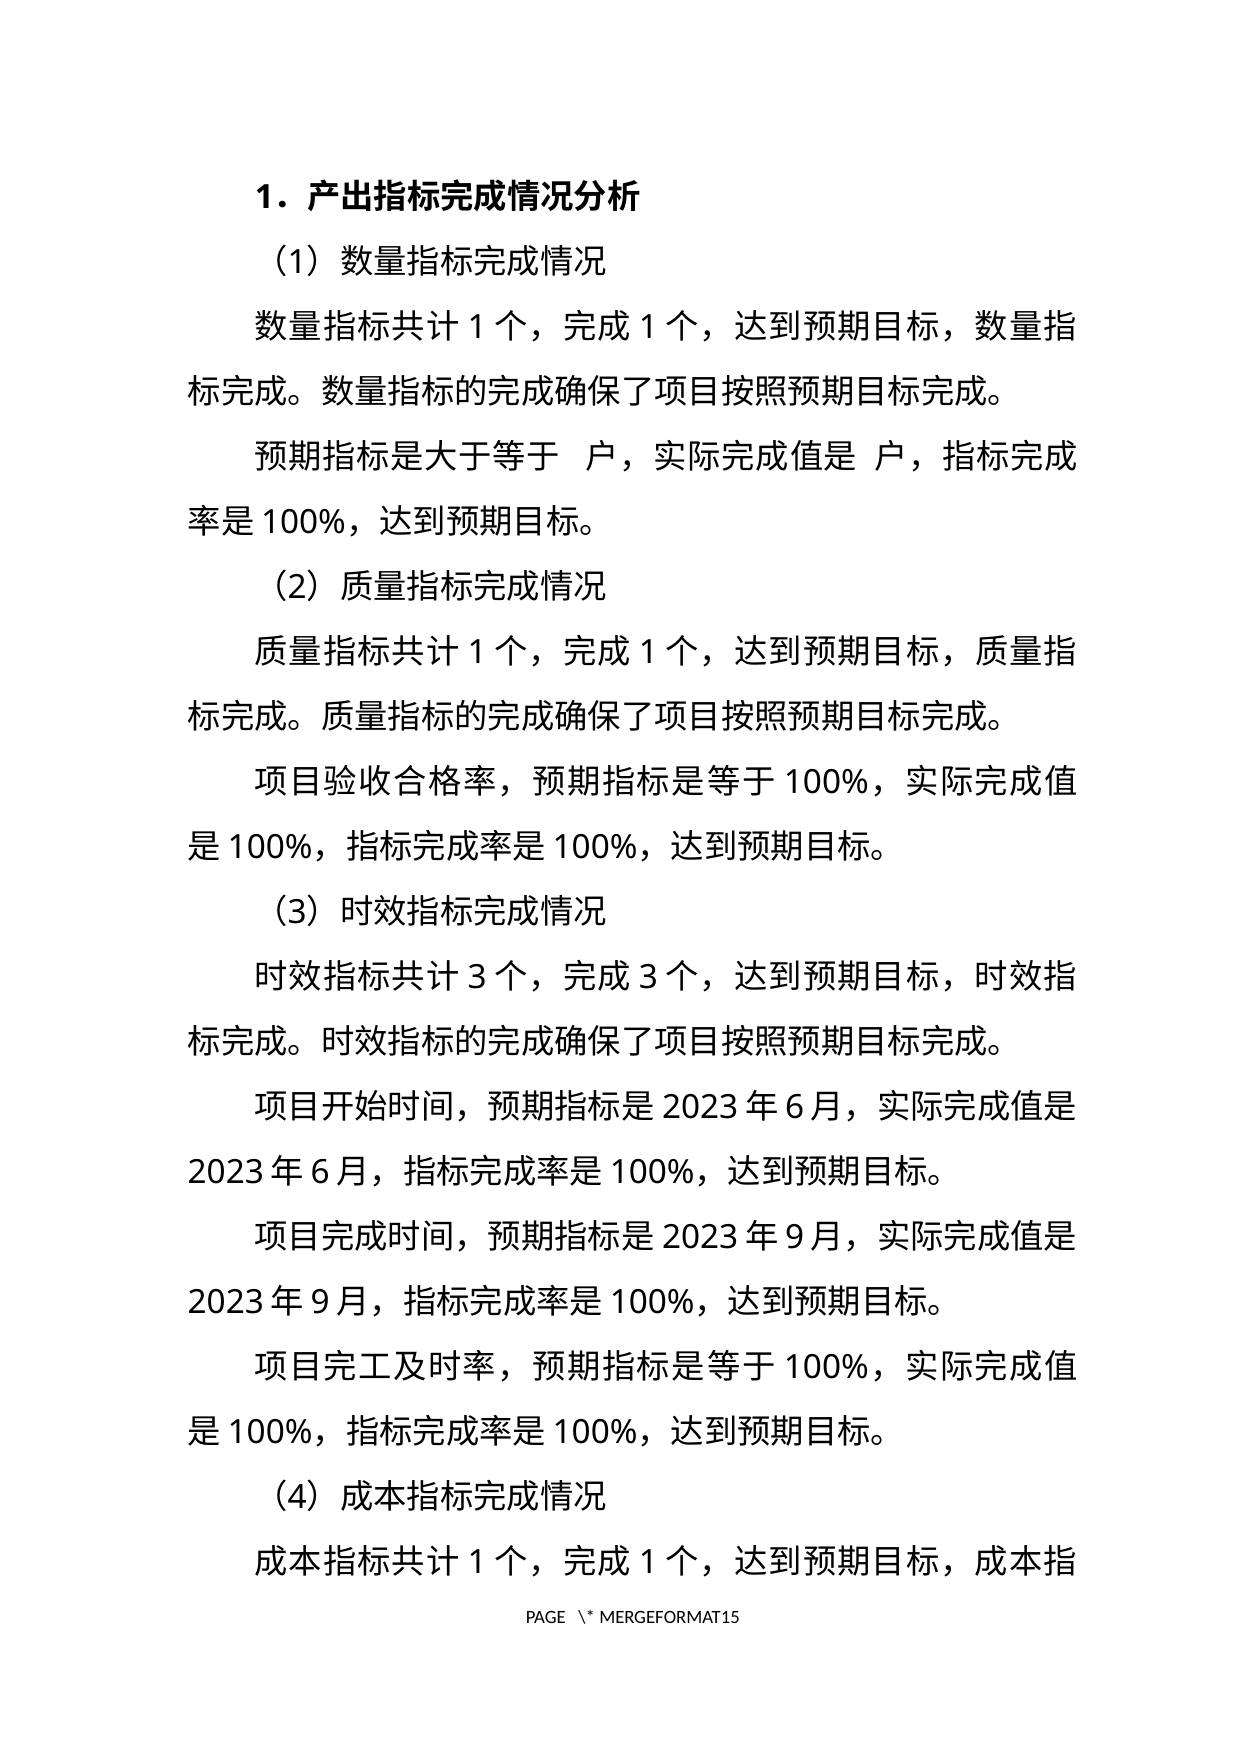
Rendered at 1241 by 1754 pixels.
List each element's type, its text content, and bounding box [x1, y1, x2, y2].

text 项目完成时间，预期指标是2023年9月，实际完成值是2023年9月，指标完成率是100%，达到预期目标。 [187, 1202, 1078, 1332]
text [187, 1527, 1078, 1592]
text 数量指标共计1个，完成1个，达到预期目标，数量指标完成。数量指标的完成确保了项目按照预期目标完成。 [187, 292, 1078, 422]
text 预期指标是大于等于 户，实际完成值是 户，指标完成率是100%，达到预期目标。 [187, 422, 1078, 552]
text （4）成本指标完成情况 [187, 1462, 1078, 1527]
text （1）数量指标完成情况 [187, 227, 1078, 292]
text 项目完工及时率，预期指标是等于100%，实际完成值是100%，指标完成率是100%，达到预期目标。 [187, 1332, 1078, 1462]
text 项目开始时间，预期指标是2023年6月，实际完成值是2023年6月，指标完成率是100%，达到预期目标。 [187, 1072, 1078, 1202]
text （2）质量指标完成情况 [187, 552, 1078, 617]
text （3）时效指标完成情况 [187, 877, 1078, 942]
text 项目验收合格率，预期指标是等于100%，实际完成值是100%，指标完成率是100%，达到预期目标。 [187, 747, 1078, 877]
text 1．产出指标完成情况分析 [187, 162, 1078, 227]
text 质量指标共计1个，完成1个，达到预期目标，质量指标完成。质量指标的完成确保了项目按照预期目标完成。 [187, 617, 1078, 747]
text 时效指标共计3个，完成3个，达到预期目标，时效指标完成。时效指标的完成确保了项目按照预期目标完成。 [187, 942, 1078, 1072]
